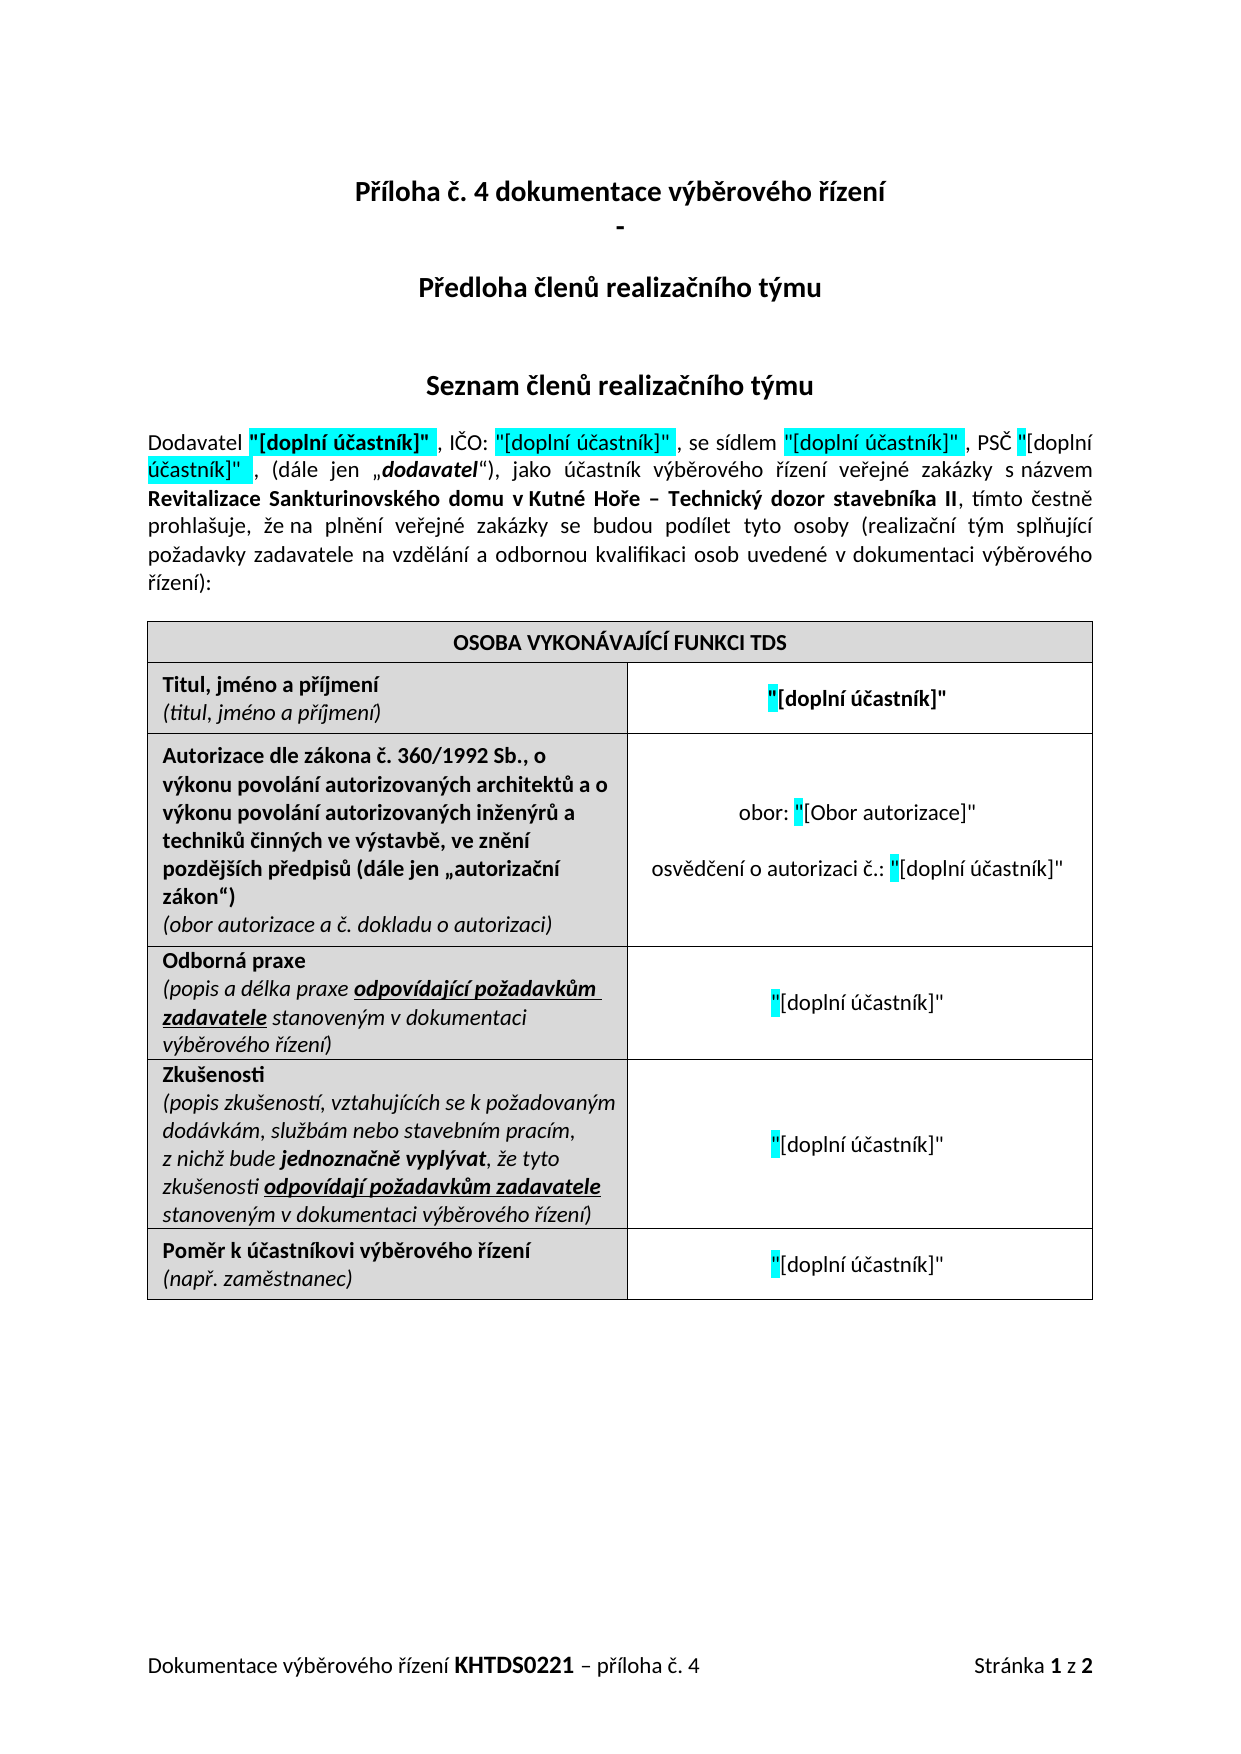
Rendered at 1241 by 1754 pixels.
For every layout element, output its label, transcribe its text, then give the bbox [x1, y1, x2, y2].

table_header OSOBA VYKONÁVAJÍCÍ FUNKCI TDS [148, 622, 1092, 662]
table_cell Poměr k účastníkovi výběrového řízení (např. zaměstnanec) [148, 1229, 627, 1299]
table_cell [628, 947, 1092, 1059]
table_cell obor: osvědčení o autorizaci č.: [628, 734, 1092, 946]
table_cell Autorizace dle zákona č. 360/1992 Sb., o výkonu povolání autorizovaných architektů a o výkonu povolání autorizovaných inženýrů a techniků činných ve výstavbě, ve znění pozdějších předpisů (dále jen „autorizační zákon“) (obor autorizace a č. dokladu o autorizaci) [148, 734, 627, 946]
text Předloha členů realizačního týmu [148, 269, 1093, 304]
text Dodavatel , IČO: , se sídlem , PSČ , (dále jen „dodavatel“), jako účastník výběrového řízení veřejné zakázky s názvem Revitalizace Sankturinovského domu v Kutné Hoře – Technický dozor stavebníka II, tímto čestně prohlašuje, že na plnění veřejné zakázky se budou podílet tyto osoby (realizační tým splňující požadavky zadavatele na vzdělání a odbornou kvalifikaci osob uvedené v dokumentaci výběrového řízení): [148, 428, 1093, 596]
text Seznam členů realizačního týmu [148, 367, 1093, 403]
table_cell [628, 663, 1092, 733]
text Příloha č. 4 dokumentace výběrového řízení [148, 173, 1093, 208]
table_cell [628, 1060, 1092, 1228]
table_cell Odborná praxe (popis a délka praxe odpovídající požadavkům zadavatele stanoveným v dokumentaci výběrového řízení) [148, 947, 627, 1059]
text - [148, 208, 1093, 244]
table_cell [628, 1229, 1092, 1299]
table_cell Titul, jméno a příjmení (titul, jméno a příjmení) [148, 663, 627, 733]
table_cell Zkušenosti (popis zkušeností, vztahujících se k požadovaným dodávkám, službám nebo stavebním pracím, z nichž bude jednoznačně vyplývat, že tyto zkušenosti odpovídají požadavkům zadavatele stanoveným v dokumentaci výběrového řízení) [148, 1060, 627, 1228]
